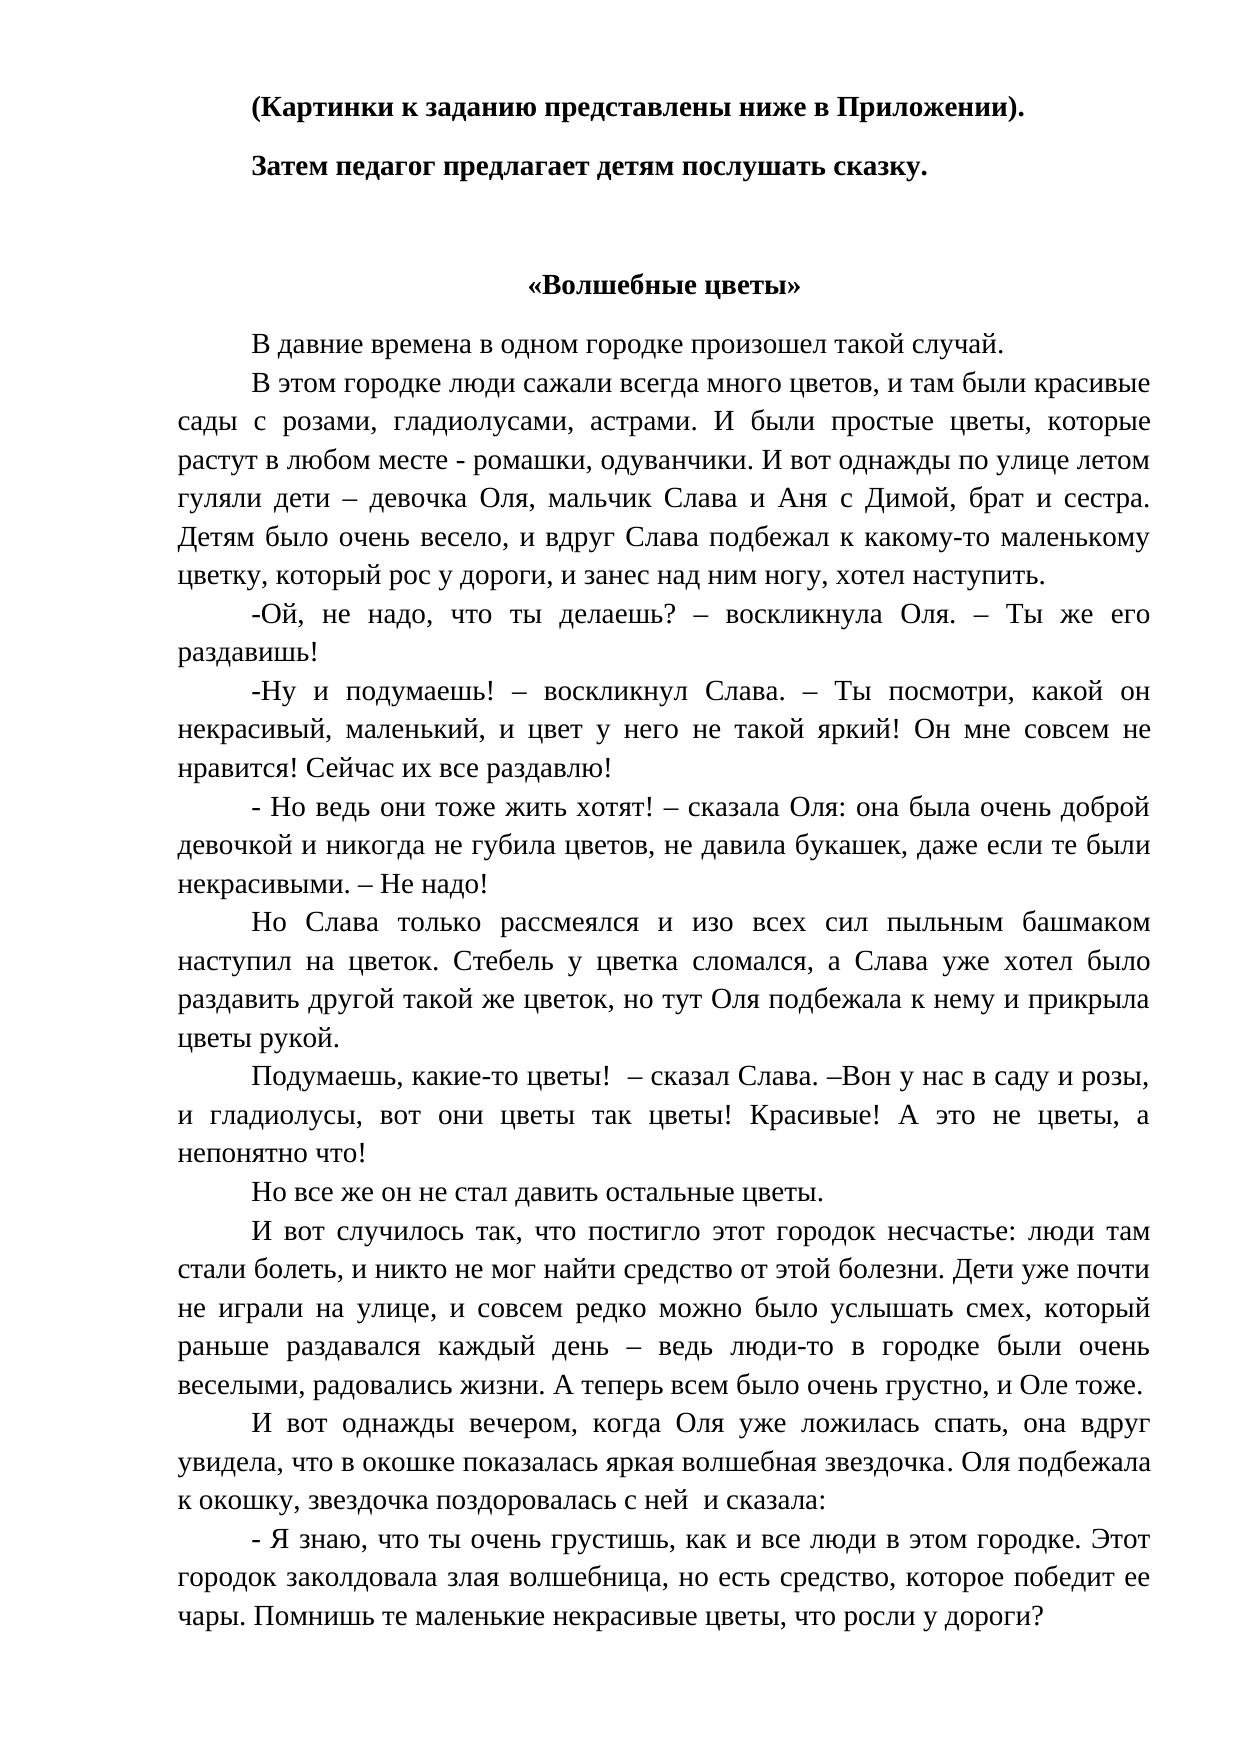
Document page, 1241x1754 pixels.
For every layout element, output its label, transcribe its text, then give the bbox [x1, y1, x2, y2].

text В этом городке люди сажали всегда много цветов, и там были красивые сады с розами, гладиолусами, астрами. И были простые цветы, которые растут в любом месте - ромашки, одуванчики. И вот однажды по улице летом гуляли дети – девочка Оля, мальчик Слава и Аня с Димой, брат и сестра. Детям было очень весело, и вдруг Слава подбежал к какому-то маленькому цветку, который рос у дороги, и занес над ним ногу, хотел наступить. [177, 365, 1152, 591]
text (Картинки к заданию представлены ниже в Приложении). [177, 89, 1152, 122]
text Затем педагог предлагает детям послушать сказку. [177, 148, 1152, 182]
text И вот однажды вечером, когда Оля уже ложилась спать, она вдруг увидела, что в окошке показалась яркая волшебная звездочка. Оля подбежала к окошку, звездочка поздоровалась с ней и сказала: [177, 1405, 1152, 1516]
text -Ну и подумаешь! – воскликнул Слава. – Ты посмотри, какой он некрасивый, маленький, и цвет у него не такой яркий! Он мне совсем не нравится! Сейчас их все раздавлю! [177, 673, 1152, 784]
text Подумаешь, какие-то цветы! – сказал Слава. –Вон у нас в саду и розы, и гладиолусы, вот они цветы так цветы! Красивые! А это не цветы, а непонятно что! [177, 1058, 1152, 1169]
text В давние времена в одном городке произошел такой случай. [177, 326, 1152, 360]
text Но Слава только рассмеялся и изо всех сил пыльным башмаком наступил на цветок. Стебель у цветка сломался, а Слава уже хотел было раздавить другой такой же цветок, но тут Оля подбежала к нему и прикрыла цветы рукой. [177, 904, 1152, 1053]
text Но все же он не стал давить остальные цветы. [177, 1174, 1152, 1208]
text -Ой, не надо, что ты делаешь? – воскликнула Оля. – Ты же его раздавишь! [177, 596, 1152, 668]
text - Но ведь они тоже жить хотят! – сказала Оля: она была очень доброй девочкой и никогда не губила цветов, не давила букашек, даже если те были некрасивыми. – Не надо! [177, 789, 1152, 899]
text И вот случилось так, что постигло этот городок несчастье: люди там стали болеть, и никто не мог найти средство от этой болезни. Дети уже почти не играли на улице, и совсем редко можно было услышать смех, который раньше раздавался каждый день – ведь люди-то в городке были очень веселыми, радовались жизни. А теперь всем было очень грустно, и Оле тоже. [177, 1213, 1152, 1400]
text - Я знаю, что ты очень грустишь, как и все люди в этом городке. Этот городок заколдовала злая волшебница, но есть средство, которое победит ее чары. Помнишь те маленькие некрасивые цветы, что росли у дороги? [177, 1521, 1152, 1632]
text «Волшебные цветы» [177, 267, 1152, 300]
